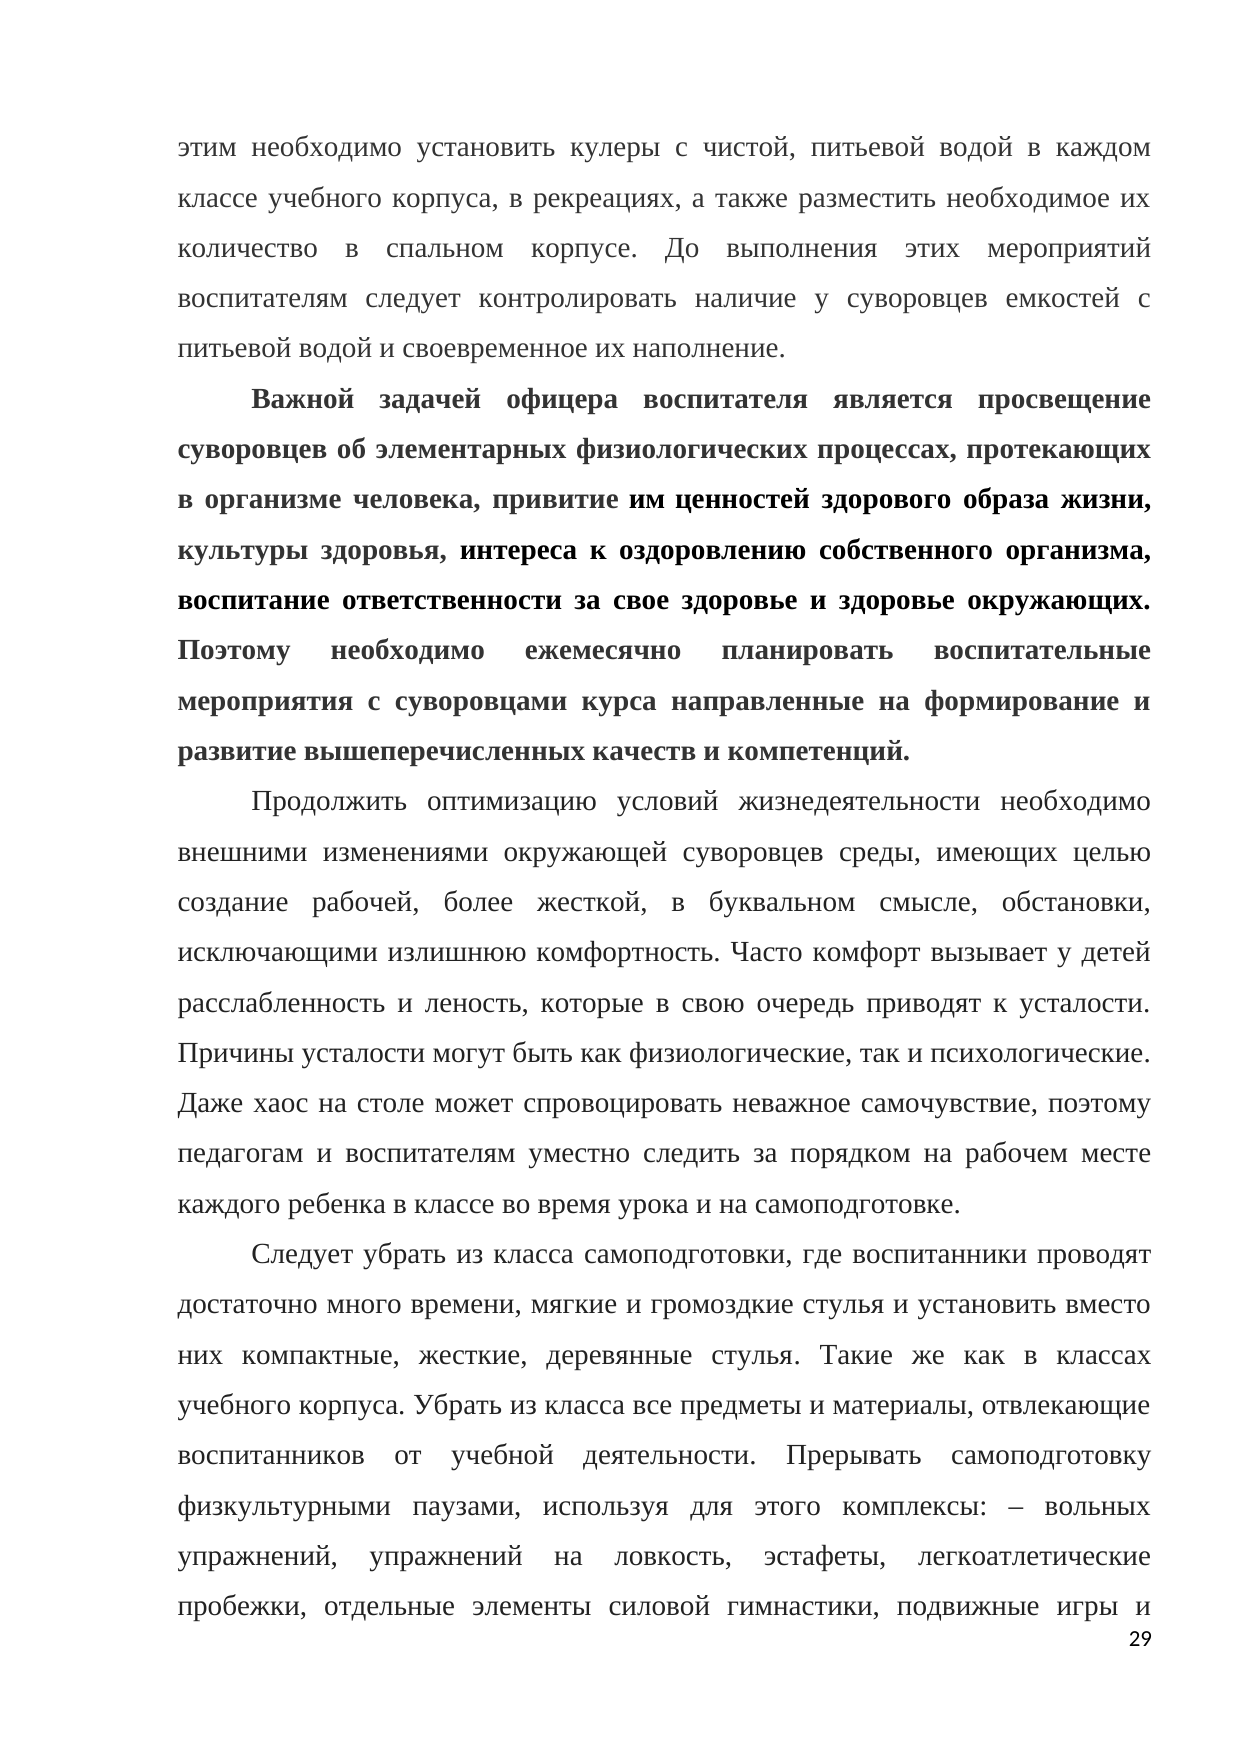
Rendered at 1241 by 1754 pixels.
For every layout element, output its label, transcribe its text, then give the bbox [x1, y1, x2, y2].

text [177, 1236, 1152, 1622]
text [177, 129, 1152, 364]
text Важной задачей офицера воспитателя является просвещение суворовцев об элементарных физиологических процессах, протекающих в организме человека, привитие им ценностей здорового образа жизни, культуры здоровья, интереса к оздоровлению собственного организма, воспитание ответственности за свое здоровье и здоровье окружающих. Поэтому необходимо ежемесячно планировать воспитательные мероприятия с суворовцами курса направленные на формирование и развитие вышеперечисленных качеств и компетенций. [177, 381, 1152, 767]
text Продолжить оптимизацию условий жизнедеятельности необходимо внешними изменениями окружающей суворовцев среды, имеющих целью создание рабочей, более жесткой, в буквальном смысле, обстановки, исключающими излишнюю комфортность. Часто комфорт вызывает у детей расслабленность и леность, которые в свою очередь приводят к усталости. Причины усталости могут быть как физиологические, так и психологические. Даже хаос на столе может спровоцировать неважное самочувствие, поэтому педагогам и воспитателям уместно следить за порядком на рабочем месте каждого ребенка в классе во время урока и на самоподготовке. [177, 783, 1152, 1219]
